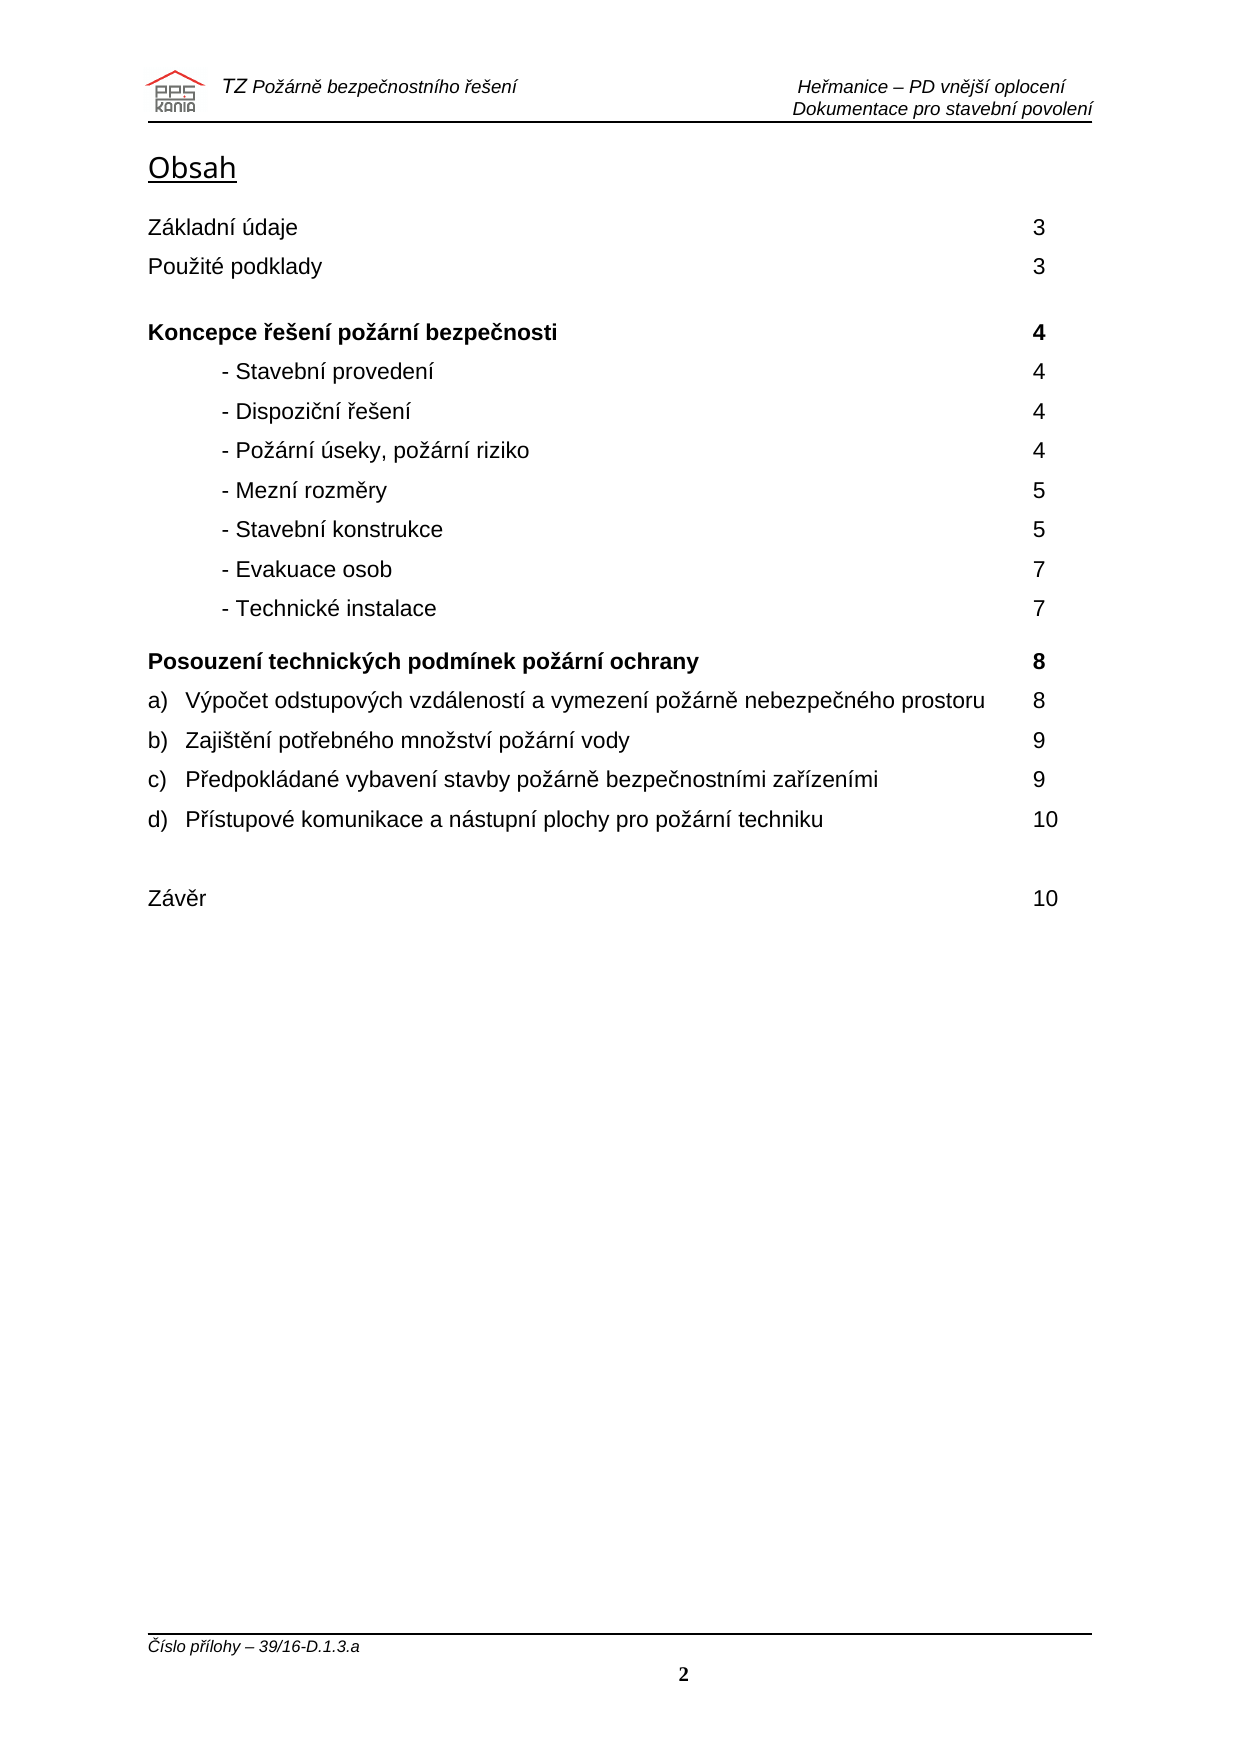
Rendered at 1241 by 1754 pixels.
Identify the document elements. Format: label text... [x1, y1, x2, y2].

list Použité podklady 3 [148, 253, 1092, 279]
list - Stavební provedení 4 [221, 358, 1092, 384]
list Závěr 10 [148, 885, 1092, 911]
list - Mezní rozměry 5 [221, 477, 1092, 503]
list - Technické instalace 7 [221, 595, 1092, 621]
list Zajištění potřebného množství požární vody 9 [148, 727, 1092, 753]
list - Evakuace osob 7 [221, 556, 1092, 582]
list - Stavební konstrukce 5 [221, 516, 1092, 542]
picture [142, 67, 208, 112]
list Posouzení technických podmínek požární ochrany 8 [148, 648, 1092, 674]
list Základní údaje 3 [148, 213, 1092, 240]
list - Požární úseky, požární riziko 4 [221, 437, 1092, 463]
list Přístupové komunikace a nástupní plochy pro požární techniku 10 [148, 806, 1092, 832]
list Výpočet odstupových vzdáleností a vymezení požárně nebezpečného prostoru 8 [148, 687, 1092, 714]
list - Dispoziční řešení 4 [221, 398, 1092, 424]
subtitle Obsah [148, 148, 1092, 187]
list Předpokládané vybavení stavby požárně bezpečnostními zařízeními 9 [148, 766, 1092, 793]
list Koncepce řešení požární bezpečnosti 4 [148, 319, 1092, 345]
